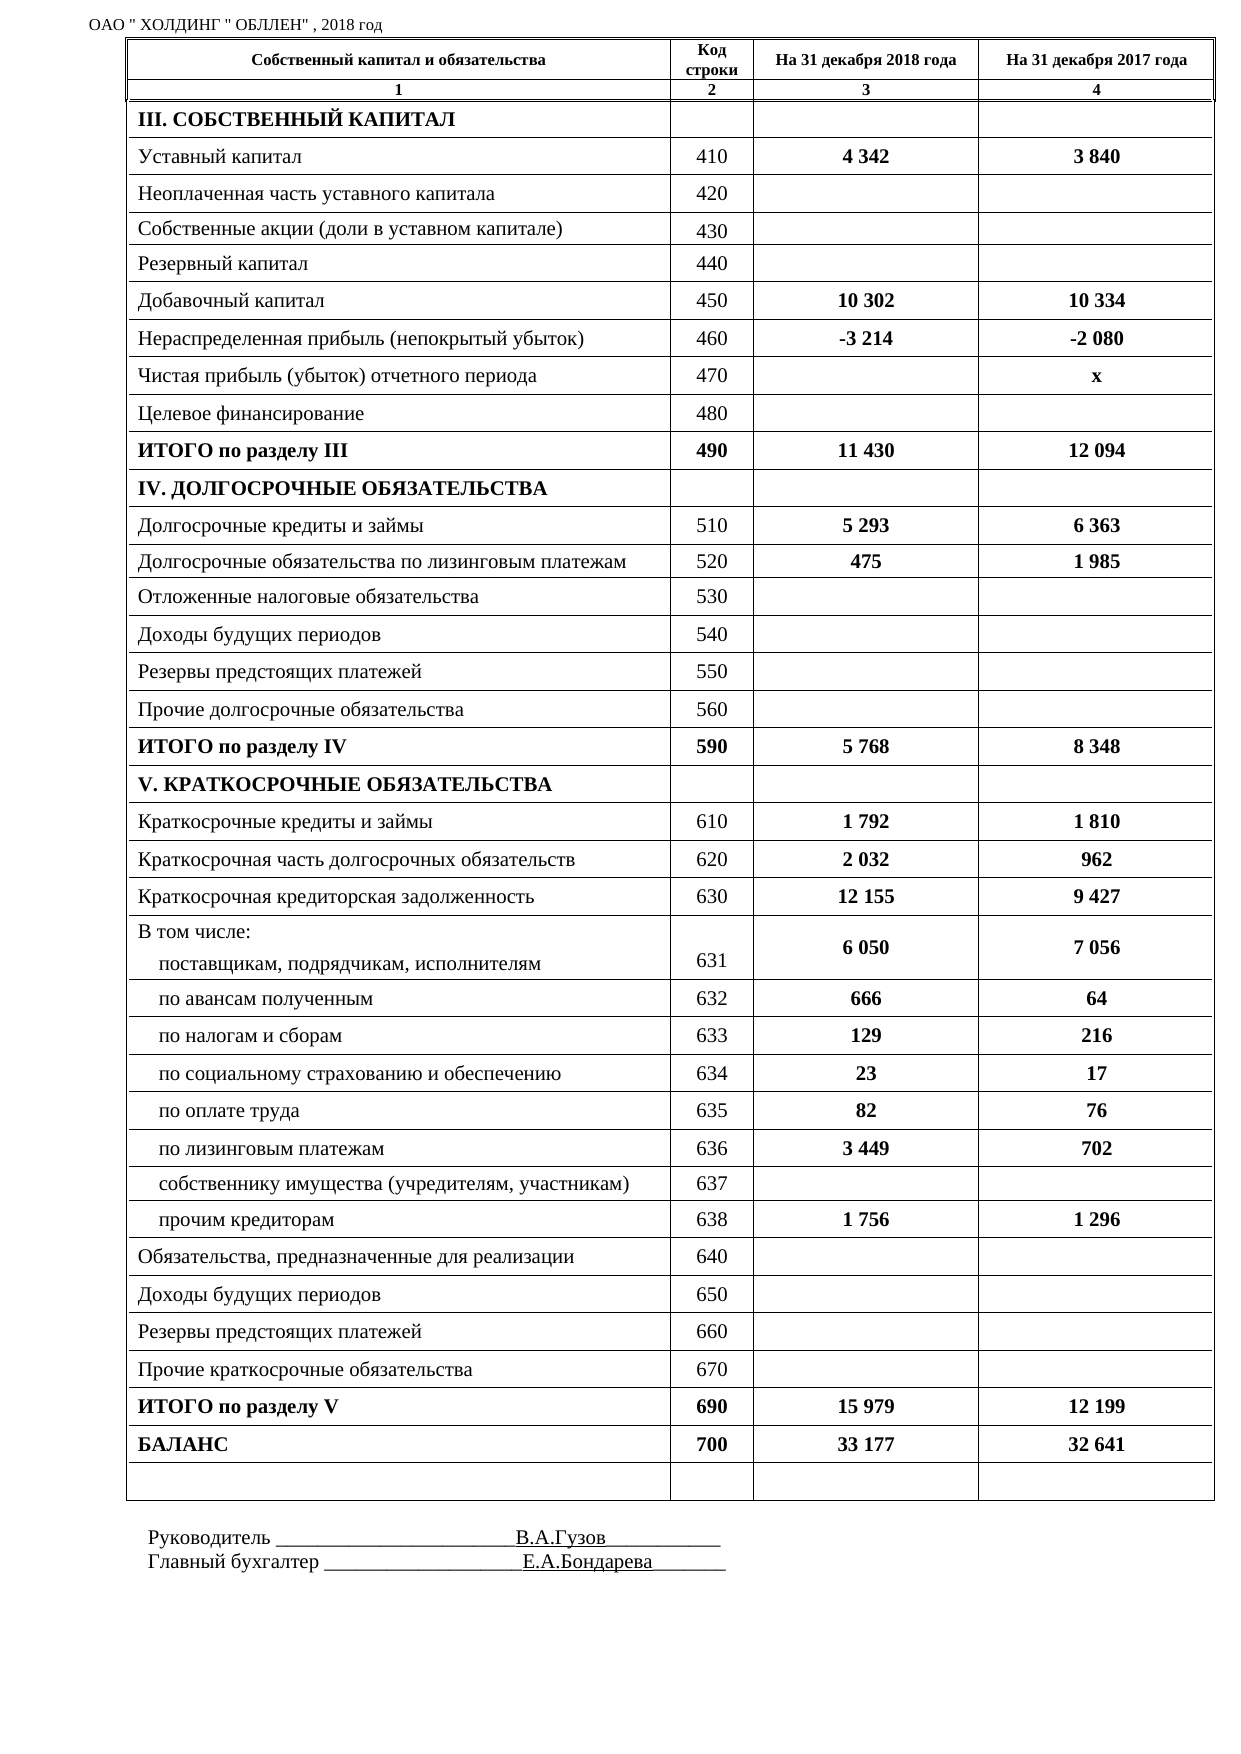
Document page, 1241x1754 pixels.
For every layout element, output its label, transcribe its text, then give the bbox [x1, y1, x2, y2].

table_cell 540 [671, 616, 753, 652]
table_cell 638 [671, 1201, 753, 1237]
table_cell 560 [671, 691, 753, 727]
table_cell [754, 1351, 978, 1387]
table_cell 5 293 [754, 507, 978, 543]
table_cell Резервный капитал [127, 244, 670, 281]
table_header Собственный капитал и обязательства [128, 40, 670, 79]
table_cell [754, 1276, 978, 1312]
table_header На 31 декабря 2018 года [754, 40, 978, 79]
table_cell 1 296 [979, 1200, 1214, 1237]
table_cell [754, 395, 978, 431]
table_cell 216 [979, 1016, 1214, 1053]
table_cell [671, 766, 753, 802]
table_cell Обязательства, предназначенные для реализации [127, 1237, 670, 1275]
table_cell 1 810 [979, 802, 1214, 840]
table_cell поставщикам, подрядчикам, исполнителям [127, 947, 670, 978]
table_cell [754, 102, 978, 137]
table_cell [671, 470, 753, 506]
table_cell ИТОГО по разделу III [127, 431, 670, 468]
table_cell ИТОГО по разделу IV [127, 727, 670, 765]
table_cell 530 [671, 578, 753, 615]
table_cell 3 [754, 80, 978, 99]
table_cell 475 [754, 545, 978, 577]
table_cell 1 792 [754, 803, 978, 840]
table_cell 631 [671, 947, 753, 978]
table_cell 2 032 [754, 841, 978, 877]
table_cell 550 [671, 653, 753, 690]
table_cell Прочие краткосрочные обязательства [127, 1350, 670, 1387]
table_cell 12 155 [754, 878, 978, 915]
table_cell [754, 653, 978, 690]
table_cell 5 768 [754, 728, 978, 765]
table_cell 4 342 [754, 138, 978, 174]
text Главный бухгалтер ___________________Е.А.Бондарева_______ [89, 1549, 1152, 1573]
table_cell [979, 690, 1214, 727]
table_cell Долгосрочные обязательства по лизинговым платежам [127, 544, 670, 577]
table_cell 82 [754, 1092, 978, 1128]
table_cell 510 [671, 507, 753, 543]
table_cell БАЛАНС [127, 1425, 670, 1462]
table_cell 470 [671, 357, 753, 393]
table_cell [979, 174, 1214, 212]
table_cell 632 [671, 980, 753, 1016]
table_cell [671, 916, 753, 947]
table_cell [979, 1312, 1214, 1350]
table_cell 520 [671, 545, 753, 577]
table_cell Краткосрочная часть долгосрочных обязательств [127, 840, 670, 877]
table_cell Чистая прибыль (убыток) отчетного периода [127, 356, 670, 393]
table_cell 660 [671, 1313, 753, 1350]
table_cell ИТОГО по разделу V [127, 1387, 670, 1425]
table_cell [979, 1237, 1214, 1275]
table_cell 450 [671, 282, 753, 318]
table_cell 690 [671, 1388, 753, 1425]
table_cell [754, 616, 978, 652]
table_cell 620 [671, 841, 753, 877]
table_cell 440 [671, 245, 753, 281]
table_cell по социальному страхованию и обеспечению [127, 1054, 670, 1091]
table_cell 23 [754, 1055, 978, 1091]
table_cell 3 449 [754, 1130, 978, 1166]
table_cell Нераспределенная прибыль (непокрытый убыток) [127, 319, 670, 356]
table_cell [754, 245, 978, 281]
table_cell 590 [671, 728, 753, 765]
table_cell 670 [671, 1351, 753, 1387]
table_cell 700 [671, 1426, 753, 1462]
table_cell 129 [754, 1017, 978, 1053]
table_cell [979, 615, 1214, 652]
table_cell 650 [671, 1276, 753, 1312]
table_cell [671, 102, 753, 137]
table_cell [979, 1350, 1214, 1387]
table_cell [979, 212, 1214, 243]
table_cell 33 177 [754, 1426, 978, 1462]
table_cell IV. ДОЛГОСРОЧНЫЕ ОБЯЗАТЕЛЬСТВА [127, 469, 670, 506]
table_cell Отложенные налоговые обязательства [127, 577, 670, 615]
table_cell [979, 1166, 1214, 1200]
table_cell по оплате труда [127, 1091, 670, 1128]
table_cell 3 840 [979, 137, 1214, 174]
table_cell по налогам и сборам [127, 1016, 670, 1053]
table_cell 962 [979, 840, 1214, 877]
table_cell 64 [979, 979, 1214, 1016]
table_cell Добавочный капитал [127, 281, 670, 318]
table_cell по лизинговым платежам [127, 1129, 670, 1166]
table_cell V. КРАТКОСРОЧНЫЕ ОБЯЗАТЕЛЬСТВА [127, 765, 670, 802]
table_cell по авансам полученным [127, 979, 670, 1016]
table_cell [754, 175, 978, 212]
table_cell [979, 1275, 1214, 1312]
table_cell 490 [671, 432, 753, 468]
table_cell [754, 1313, 978, 1350]
table_cell [754, 357, 978, 393]
table_cell 1 756 [754, 1201, 978, 1237]
table_cell Целевое финансирование [127, 394, 670, 431]
table_cell x [979, 356, 1214, 393]
table_cell 10 334 [979, 281, 1214, 318]
table_cell -2 080 [979, 319, 1214, 356]
table_cell 32 641 [979, 1425, 1214, 1462]
table_cell Резервы предстоящих платежей [127, 652, 670, 690]
table_cell [127, 1462, 670, 1500]
table_cell 4 [979, 80, 1213, 99]
table_cell III. СОБСТВЕННЫЙ КАПИТАЛ [127, 99, 670, 137]
table_cell 6 050 [754, 916, 978, 978]
table_cell Уставный капитал [127, 137, 670, 174]
table_header На 31 декабря 2017 года [979, 40, 1213, 79]
table_cell [754, 766, 978, 802]
table_cell 8 348 [979, 727, 1214, 765]
table_cell 480 [671, 395, 753, 431]
table_cell 2 [671, 80, 753, 99]
table_cell Собственные акции (доли в уставном капитале) [127, 212, 670, 243]
table_cell [979, 577, 1214, 615]
table_cell Доходы будущих периодов [127, 615, 670, 652]
table_cell 1 [128, 80, 670, 99]
table_cell 12 094 [979, 431, 1214, 468]
table_cell Доходы будущих периодов [127, 1275, 670, 1312]
table_cell 76 [979, 1091, 1214, 1128]
table_cell В том числе: [127, 915, 670, 947]
table_cell прочим кредиторам [127, 1200, 670, 1237]
table_cell [979, 394, 1214, 431]
table_cell [754, 213, 978, 243]
table_cell 7 056 [979, 915, 1214, 978]
table_cell [754, 1167, 978, 1200]
table_cell [979, 244, 1214, 281]
table_cell [754, 578, 978, 615]
table_cell 6 363 [979, 506, 1214, 543]
table_cell [979, 652, 1214, 690]
table_cell 9 427 [979, 877, 1214, 915]
table_cell [979, 765, 1214, 802]
table_cell собственнику имущества (учредителям, участникам) [127, 1166, 670, 1200]
table_cell 10 302 [754, 282, 978, 318]
table_cell Долгосрочные кредиты и займы [127, 506, 670, 543]
table_cell 637 [671, 1167, 753, 1200]
table_cell 410 [671, 138, 753, 174]
table_cell [754, 691, 978, 727]
table_cell Краткосрочные кредиты и займы [127, 802, 670, 840]
table_cell 702 [979, 1129, 1214, 1166]
table_cell Неоплаченная часть уставного капитала [127, 174, 670, 212]
table_cell 630 [671, 878, 753, 915]
table_cell 430 [671, 213, 753, 243]
table_cell 12 199 [979, 1387, 1214, 1425]
table_cell [754, 1463, 978, 1500]
table_cell [979, 469, 1214, 506]
table_cell 11 430 [754, 432, 978, 468]
table_cell [671, 1463, 753, 1500]
table_cell 634 [671, 1055, 753, 1091]
table_cell 633 [671, 1017, 753, 1053]
table_cell [979, 99, 1214, 137]
table_cell [979, 1462, 1214, 1500]
table_cell 460 [671, 320, 753, 356]
table_cell 636 [671, 1130, 753, 1166]
table_cell 635 [671, 1092, 753, 1128]
table_cell -3 214 [754, 320, 978, 356]
table_cell 420 [671, 175, 753, 212]
table_cell 666 [754, 980, 978, 1016]
table_cell Прочие долгосрочные обязательства [127, 690, 670, 727]
table_cell 15 979 [754, 1388, 978, 1425]
table_cell 640 [671, 1238, 753, 1275]
table_cell [754, 470, 978, 506]
table_cell Резервы предстоящих платежей [127, 1312, 670, 1350]
table_header Код строки [671, 40, 753, 79]
table_cell [754, 1238, 978, 1275]
table_cell 17 [979, 1054, 1214, 1091]
table_cell Краткосрочная кредиторская задолженность [127, 877, 670, 915]
table_cell 1 985 [979, 544, 1214, 577]
text Руководитель _______________________В.А.Гузов___________ [89, 1525, 1152, 1549]
table_cell 610 [671, 803, 753, 840]
